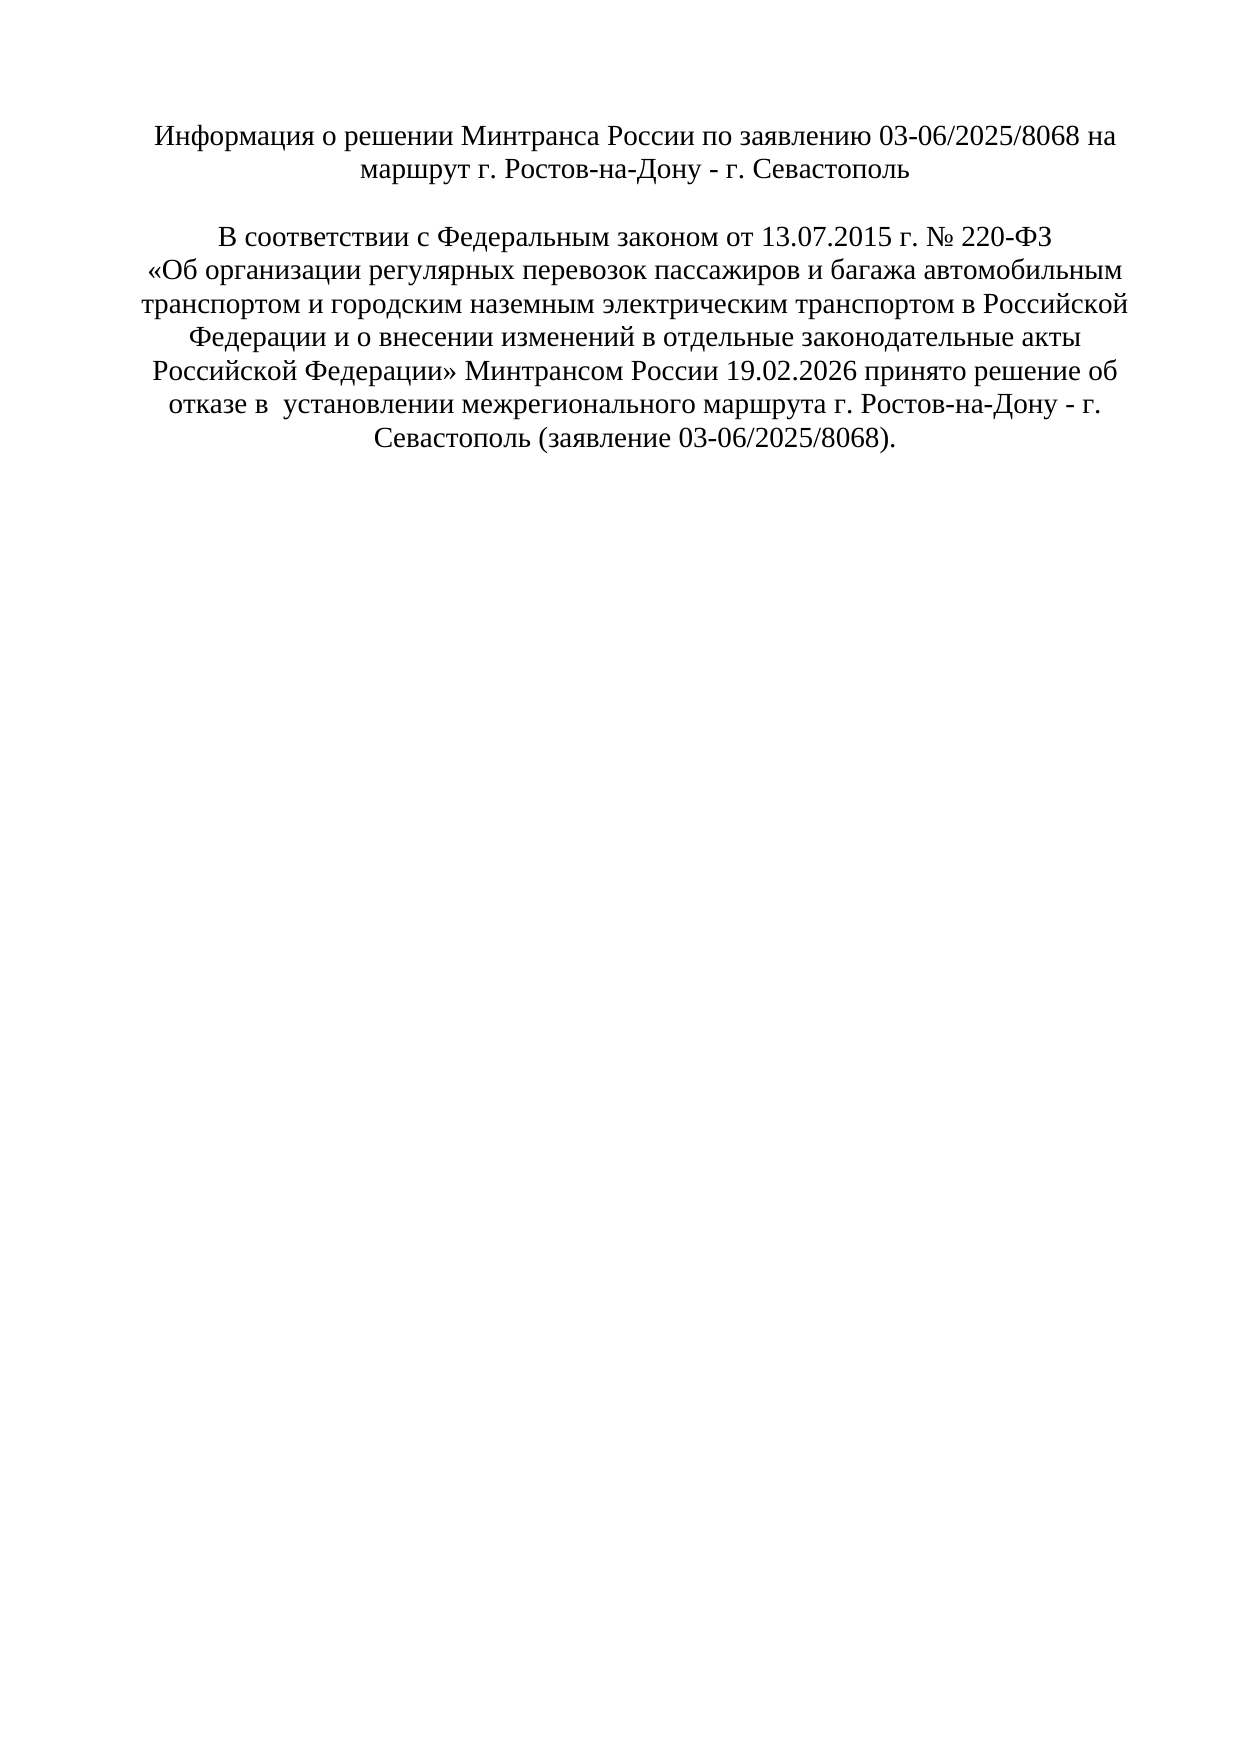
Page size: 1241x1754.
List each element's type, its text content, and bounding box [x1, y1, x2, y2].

text В соответствии с Федеральным законом от 13.07.2015 г. № 220-ФЗ «Об организации регулярных перевозок пассажиров и багажа автомобильным транспортом и городским наземным электрическим транспортом в Российской Федерации и о внесении изменений в отдельные законодательные акты Российской Федерации» Минтрансом России 19.02.2026 принято решение об отказе в установлении межрегионального маршрута г. Ростов-на-Дону - г. Севастополь (заявление 03-06/2025/8068). [118, 219, 1152, 453]
text Информация о решении Минтранса России по заявлению 03-06/2025/8068 на маршрут г. Ростов-на-Дону - г. Севастополь [118, 118, 1152, 185]
